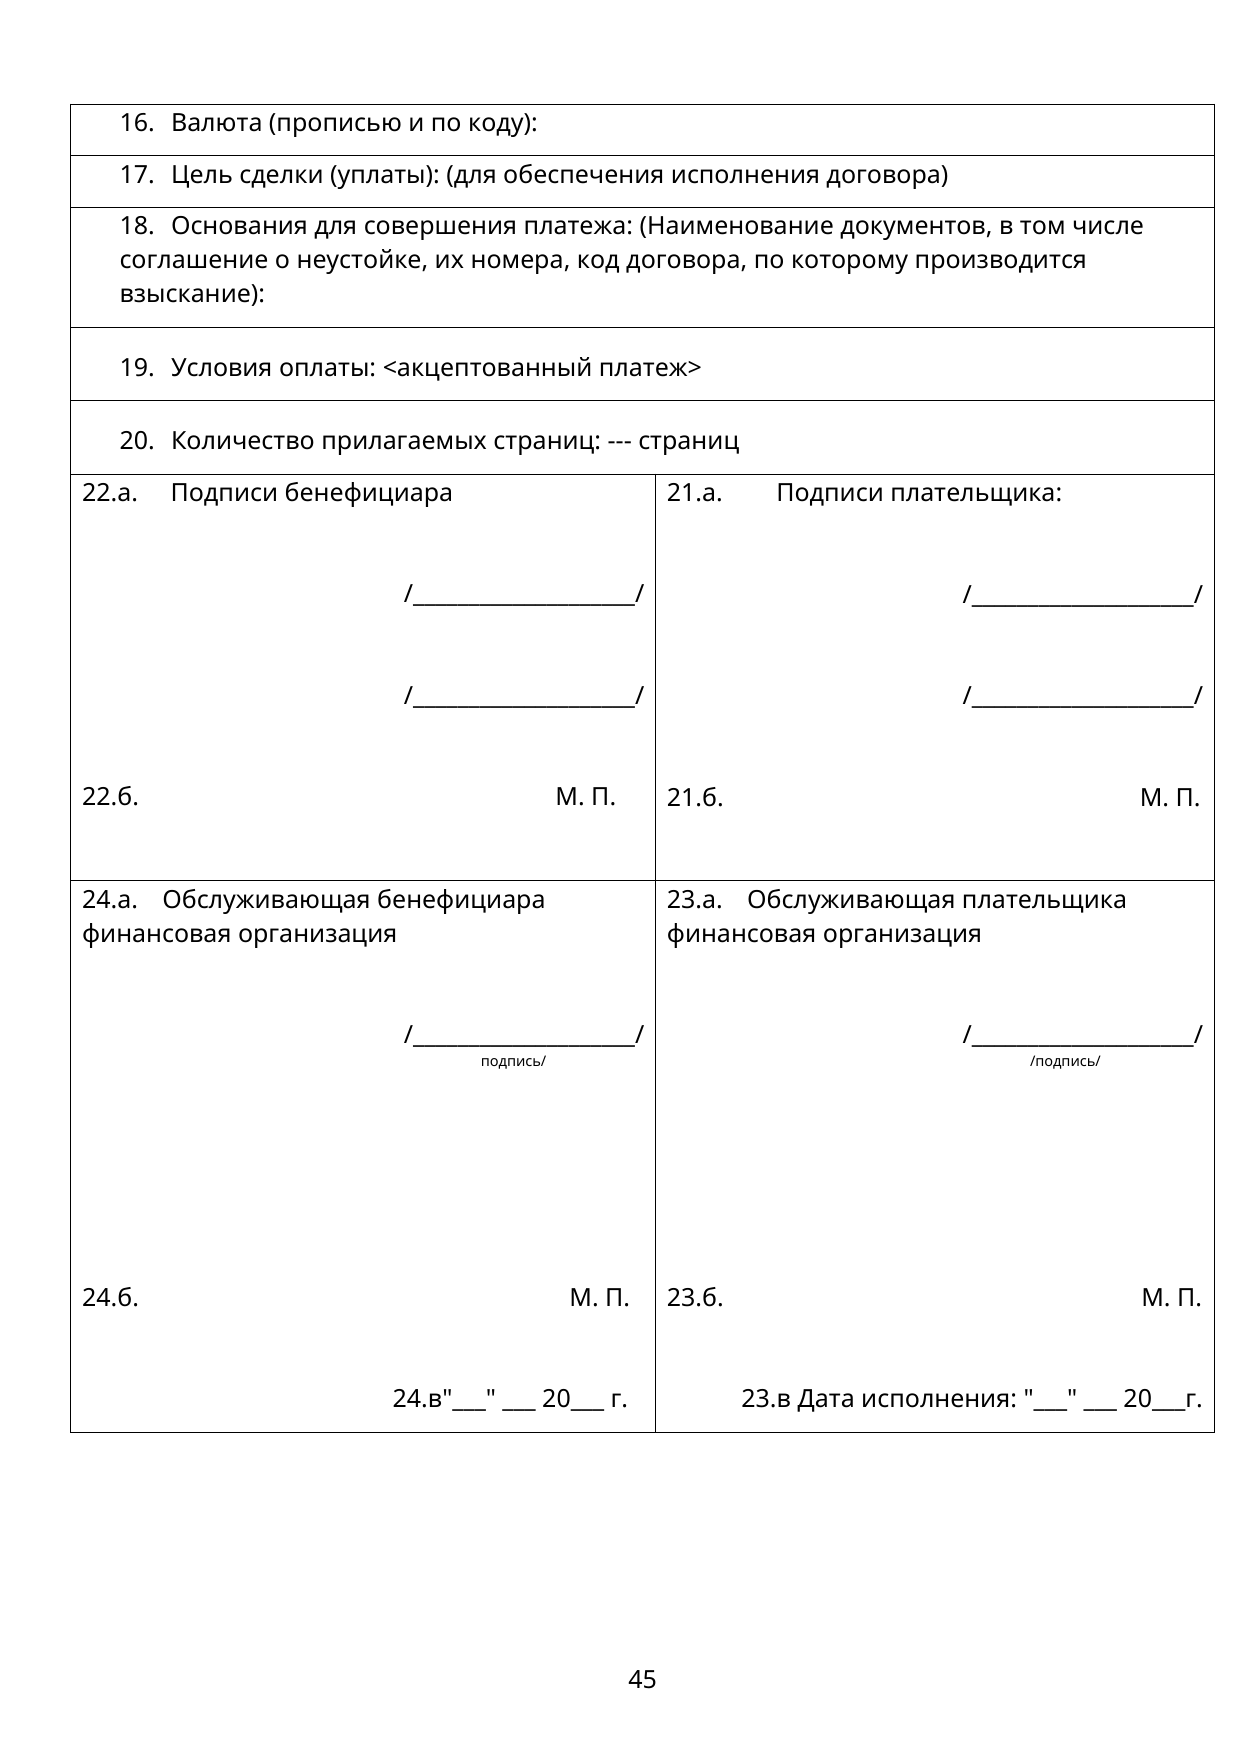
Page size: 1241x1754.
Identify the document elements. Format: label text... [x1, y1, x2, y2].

table_cell 22.а. Подписи бенефициара /____________________/ /____________________/ 22.б. М. П. [71, 475, 655, 880]
table_cell 19. Условия оплаты: <акцептованный платеж> [71, 328, 1214, 400]
table_cell 17. Цель сделки (уплаты): (для обеспечения исполнения договора) [71, 156, 1214, 207]
table_cell 18. Основания для совершения платежа: (Наименование документов, в том числе соглашение о неустойке, их номера, код договора, по которому производится взыскание): [71, 208, 1214, 327]
table_cell 20. Количество прилагаемых страниц: --- страниц [71, 401, 1214, 473]
table_cell 24.а. Обслуживающая бенефициара финансовая организация /____________________/ подпись/ [71, 881, 655, 1203]
table_cell 16. Валюта (прописью и по коду): [71, 105, 1214, 155]
table_cell 23.б. М. П. 23.в Дата исполнения: "___" ___ 20___г. [656, 1203, 1214, 1432]
table_cell 21.а. Подписи плательщика: /____________________/ /____________________/ 21.б. М. П. [656, 475, 1214, 880]
table_cell 24.б. М. П. 24.в"___" ___ 20___ г. [71, 1203, 655, 1432]
table_cell 23.а. Обслуживающая плательщика финансовая организация /____________________/ /подпись/ [656, 881, 1214, 1203]
